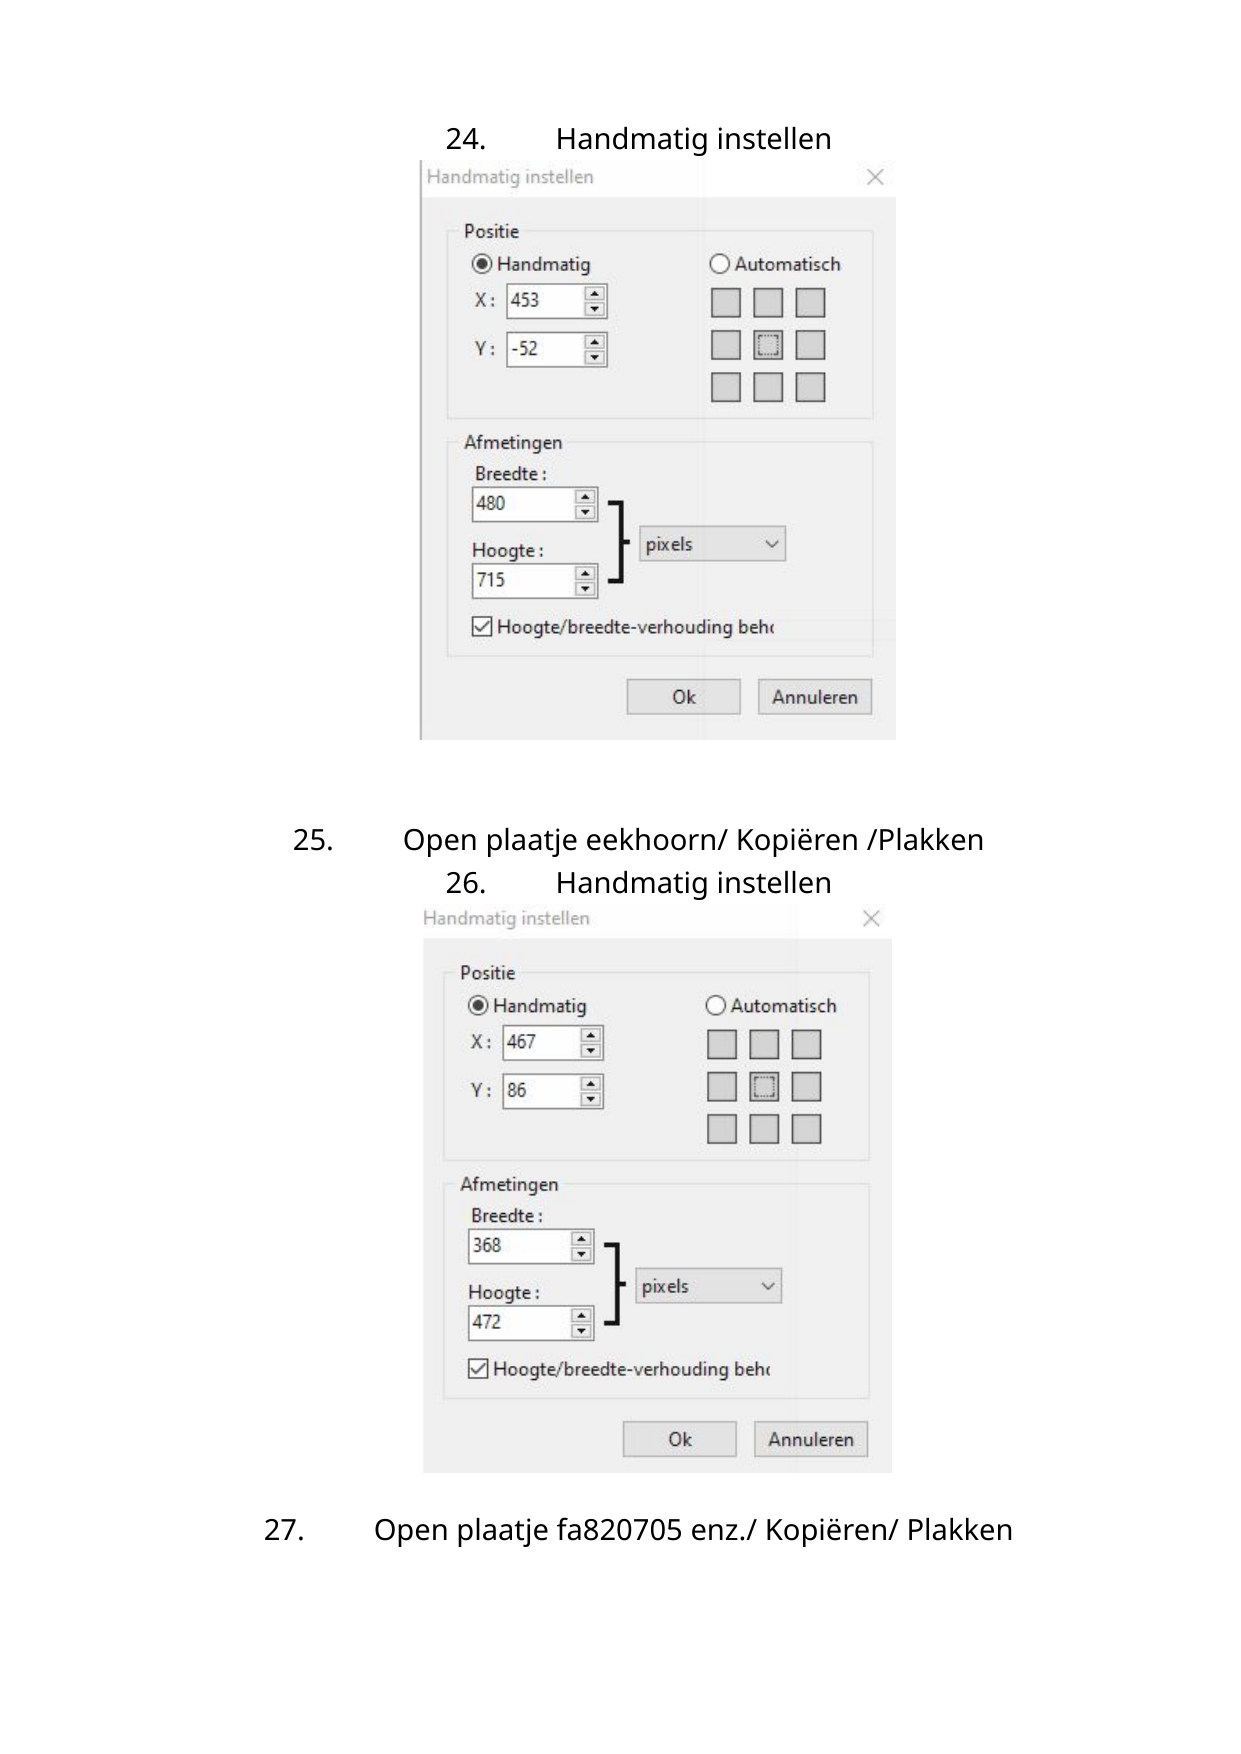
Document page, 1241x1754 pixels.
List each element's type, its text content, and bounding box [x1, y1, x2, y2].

picture [423, 904, 892, 1473]
list Open plaatje eekhoorn/ Kopiëren /Plakken [185, 819, 1093, 859]
picture [419, 160, 896, 740]
list Open plaatje fa820705 enz./ Kopiëren/ Plakken [185, 1509, 1093, 1549]
